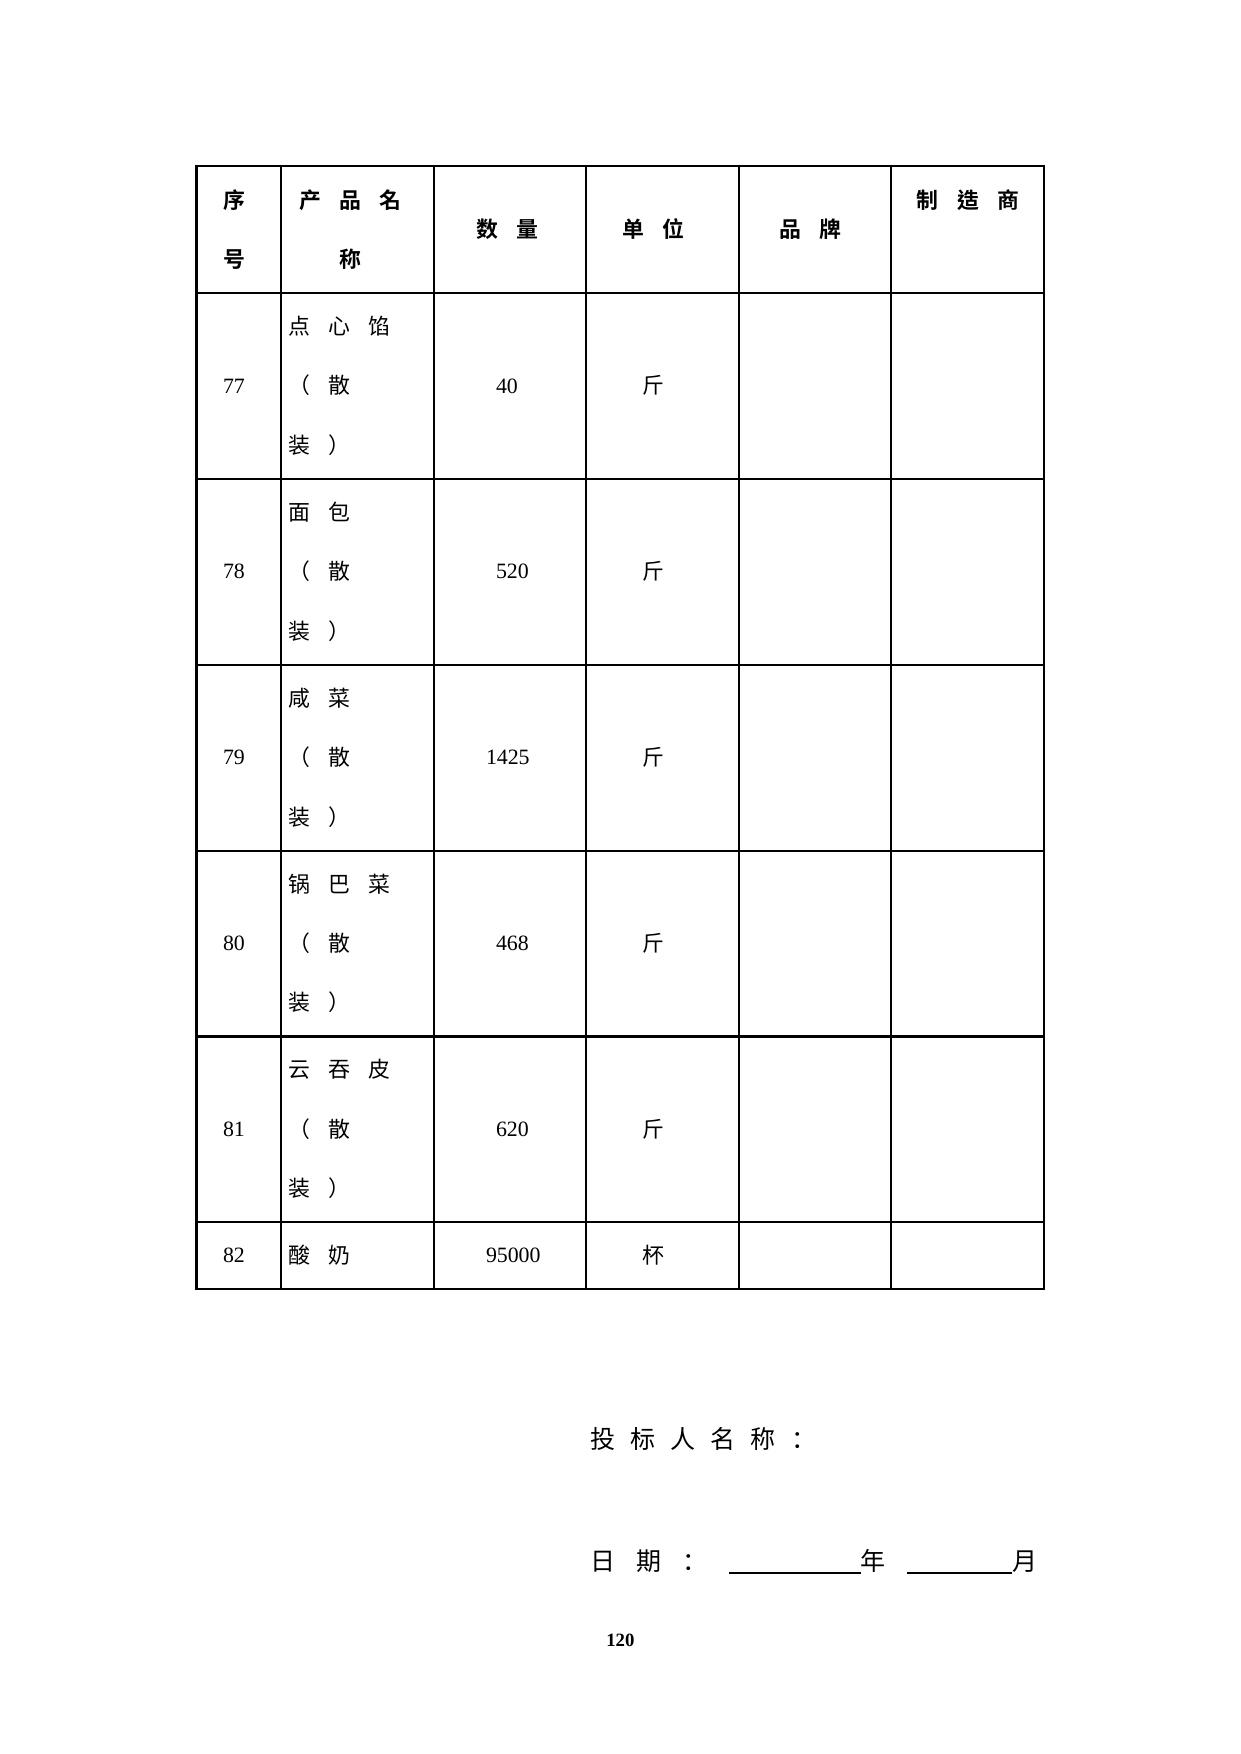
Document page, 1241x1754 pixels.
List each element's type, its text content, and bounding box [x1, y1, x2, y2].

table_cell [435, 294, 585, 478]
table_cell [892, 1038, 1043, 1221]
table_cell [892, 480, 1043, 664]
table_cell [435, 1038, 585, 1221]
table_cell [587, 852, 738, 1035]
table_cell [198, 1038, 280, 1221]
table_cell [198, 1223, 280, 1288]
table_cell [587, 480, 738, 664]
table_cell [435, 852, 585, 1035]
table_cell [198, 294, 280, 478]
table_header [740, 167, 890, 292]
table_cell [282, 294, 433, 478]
text 日期： 年 月 日 [188, 1530, 1052, 1589]
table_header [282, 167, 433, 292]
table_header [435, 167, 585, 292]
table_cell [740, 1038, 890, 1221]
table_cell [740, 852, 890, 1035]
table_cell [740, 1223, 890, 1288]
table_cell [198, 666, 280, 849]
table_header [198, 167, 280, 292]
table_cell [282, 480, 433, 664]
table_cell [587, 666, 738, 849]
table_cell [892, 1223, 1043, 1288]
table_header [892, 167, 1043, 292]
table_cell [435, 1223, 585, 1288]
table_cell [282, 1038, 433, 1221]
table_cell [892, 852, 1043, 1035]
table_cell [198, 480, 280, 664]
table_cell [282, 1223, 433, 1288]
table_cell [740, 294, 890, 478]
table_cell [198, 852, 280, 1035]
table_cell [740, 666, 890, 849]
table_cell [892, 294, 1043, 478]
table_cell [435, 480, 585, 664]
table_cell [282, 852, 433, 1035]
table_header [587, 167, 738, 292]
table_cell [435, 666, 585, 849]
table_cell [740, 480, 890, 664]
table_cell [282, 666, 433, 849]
text 投标人名称： [188, 1408, 1052, 1467]
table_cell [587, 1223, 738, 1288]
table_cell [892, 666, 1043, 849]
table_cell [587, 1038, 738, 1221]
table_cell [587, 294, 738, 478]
